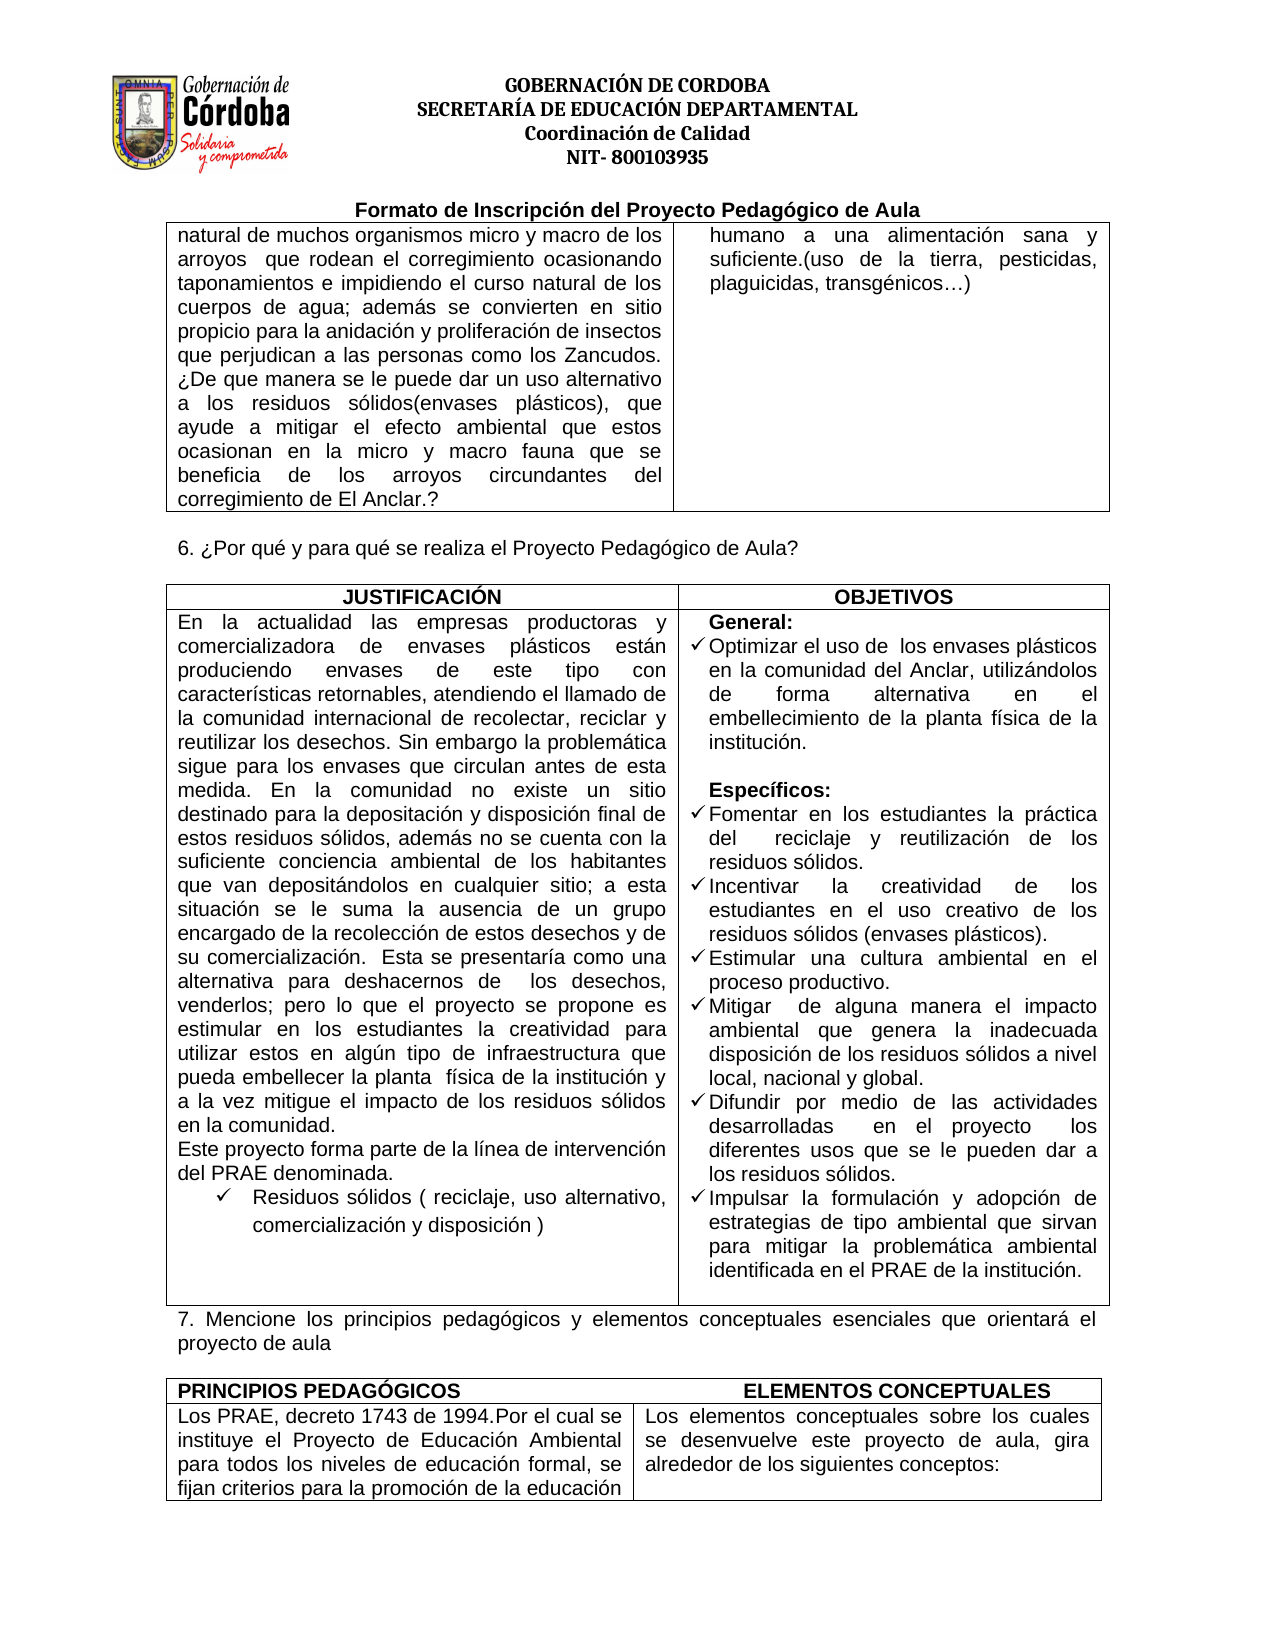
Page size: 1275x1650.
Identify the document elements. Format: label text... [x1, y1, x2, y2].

table_cell En la actualidad las empresas productoras y comercializadora de envases plásticos están produciendo envases de este tipo con características retornables, atendiendo el llamado de la comunidad internacional de recolectar, reciclar y reutilizar los desechos. Sin embargo la problemática sigue para los envases que circulan antes de esta medida. En la comunidad no existe un sitio destinado para la depositación y disposición final de estos residuos sólidos, además no se cuenta con la suficiente conciencia ambiental de los habitantes que van depositándolos en cualquier sitio; a esta situación se le suma la ausencia de un grupo encargado de la recolección de estos desechos y de su comercialización. Esta se presentaría como una alternativa para deshacernos de los desechos, venderlos; pero lo que el proyecto se propone es estimular en los estudiantes la creatividad para utilizar estos en algún tipo de infraestructura que pueda embellecer la planta física de la institución y a la vez mitigue el impacto de los residuos sólidos en la comunidad. Este proyecto forma parte de la línea de intervención del PRAE denominada. Residuos sólidos ( reciclaje, uso alternativo, comercialización y disposición ) [167, 610, 678, 1305]
table_cell General: Optimizar el uso de los envases plásticos en la comunidad del Anclar, utilizándolos de forma alternativa en el embellecimiento de la planta física de la institución. Específicos: Fomentar en los estudiantes la práctica del reciclaje y reutilización de los residuos sólidos. Incentivar la creatividad de los estudiantes en el uso creativo de los residuos sólidos (envases plásticos). Estimular una cultura ambiental en el proceso productivo. Mitigar de alguna manera el impacto ambiental que genera la inadecuada disposición de los residuos sólidos a nivel local, nacional y global. Difundir por medio de las actividades desarrolladas en el proyecto los diferentes usos que se le pueden dar a los residuos sólidos. Impulsar la formulación y adopción de estrategias de tipo ambiental que sirvan para mitigar la problemática ambiental identificada en el PRAE de la institución. [679, 610, 1109, 1305]
picture [112, 74, 290, 174]
text 6. ¿Por qué y para qué se realiza el Proyecto Pedagógico de Aula? [177, 536, 1098, 560]
table_header JUSTIFICACIÓN [167, 585, 678, 609]
text 7. Mencione los principios pedagógicos y elementos conceptuales esenciales que orientará el proyecto de aula [177, 1306, 1098, 1354]
table_header OBJETIVOS [679, 585, 1109, 609]
table_header PRINCIPIOS PEDAGÓGICOS ELEMENTOS CONCEPTUALES [167, 1379, 1101, 1403]
